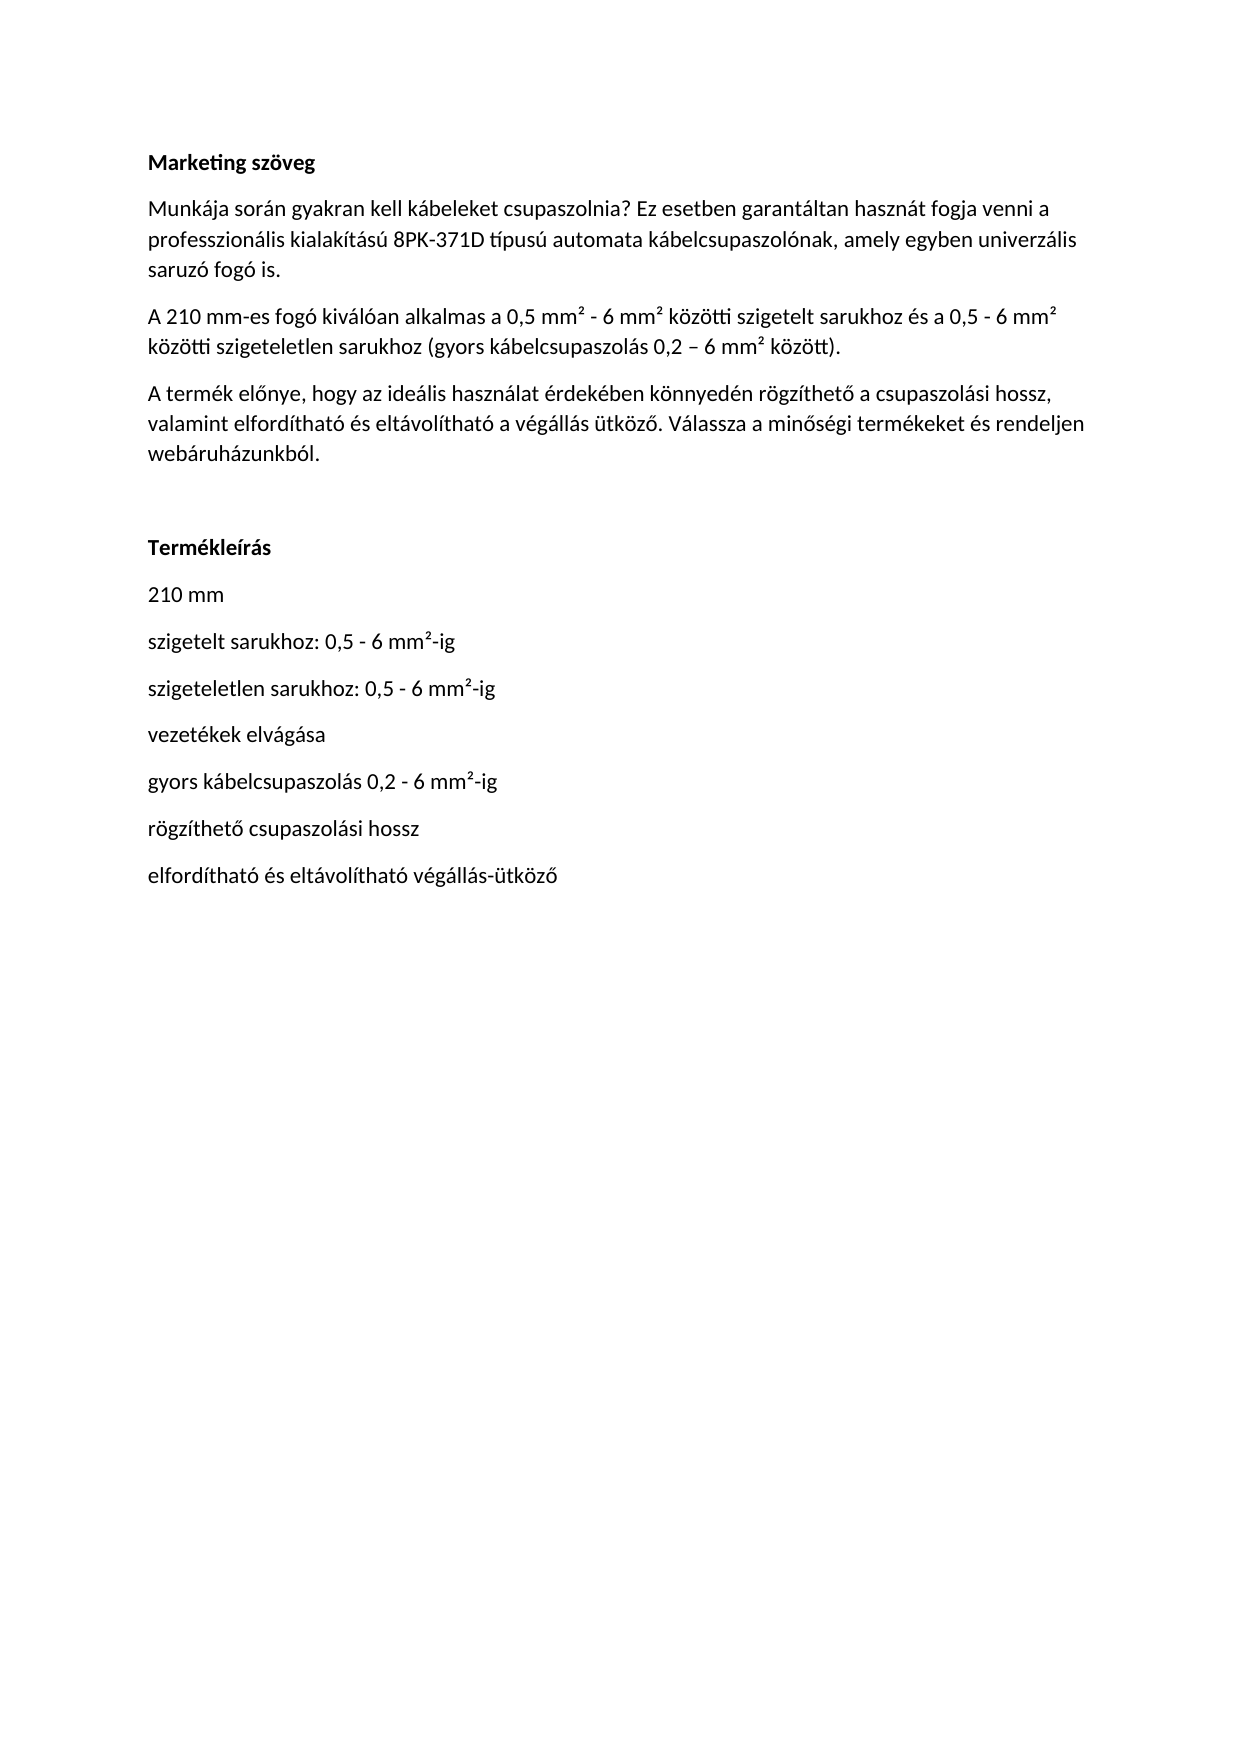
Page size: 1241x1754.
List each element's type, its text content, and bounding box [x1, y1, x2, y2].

text szigetelt sarukhoz: 0,5 - 6 mm²-ig [148, 627, 1093, 655]
text Munkája során gyakran kell kábeleket csupaszolnia? Ez esetben garantáltan hasznát fogja venni a professzionális kialakítású 8PK-371D típusú automata kábelcsupaszolónak, amely egyben univerzális saruzó fogó is. [148, 194, 1093, 283]
text szigeteletlen sarukhoz: 0,5 - 6 mm²-ig [148, 674, 1093, 702]
text Termékleírás [148, 533, 1093, 561]
text rögzíthető csupaszolási hossz [148, 814, 1093, 842]
text elfordítható és eltávolítható végállás-ütköző [148, 861, 1093, 889]
text A termék előnye, hogy az ideális használat érdekében könnyedén rögzíthető a csupaszolási hossz, valamint elfordítható és eltávolítható a végállás ütköző. Válassza a minőségi termékeket és rendeljen webáruházunkból. [148, 379, 1093, 467]
text gyors kábelcsupaszolás 0,2 - 6 mm²-ig [148, 767, 1093, 795]
text A 210 mm-es fogó kiválóan alkalmas a 0,5 mm² - 6 mm² közötti szigetelt sarukhoz és a 0,5 - 6 mm² közötti szigeteletlen sarukhoz (gyors kábelcsupaszolás 0,2 – 6 mm² között). [148, 302, 1093, 360]
text Marketing szöveg [148, 148, 1093, 176]
text 210 mm [148, 580, 1093, 608]
text vezetékek elvágása [148, 721, 1093, 748]
